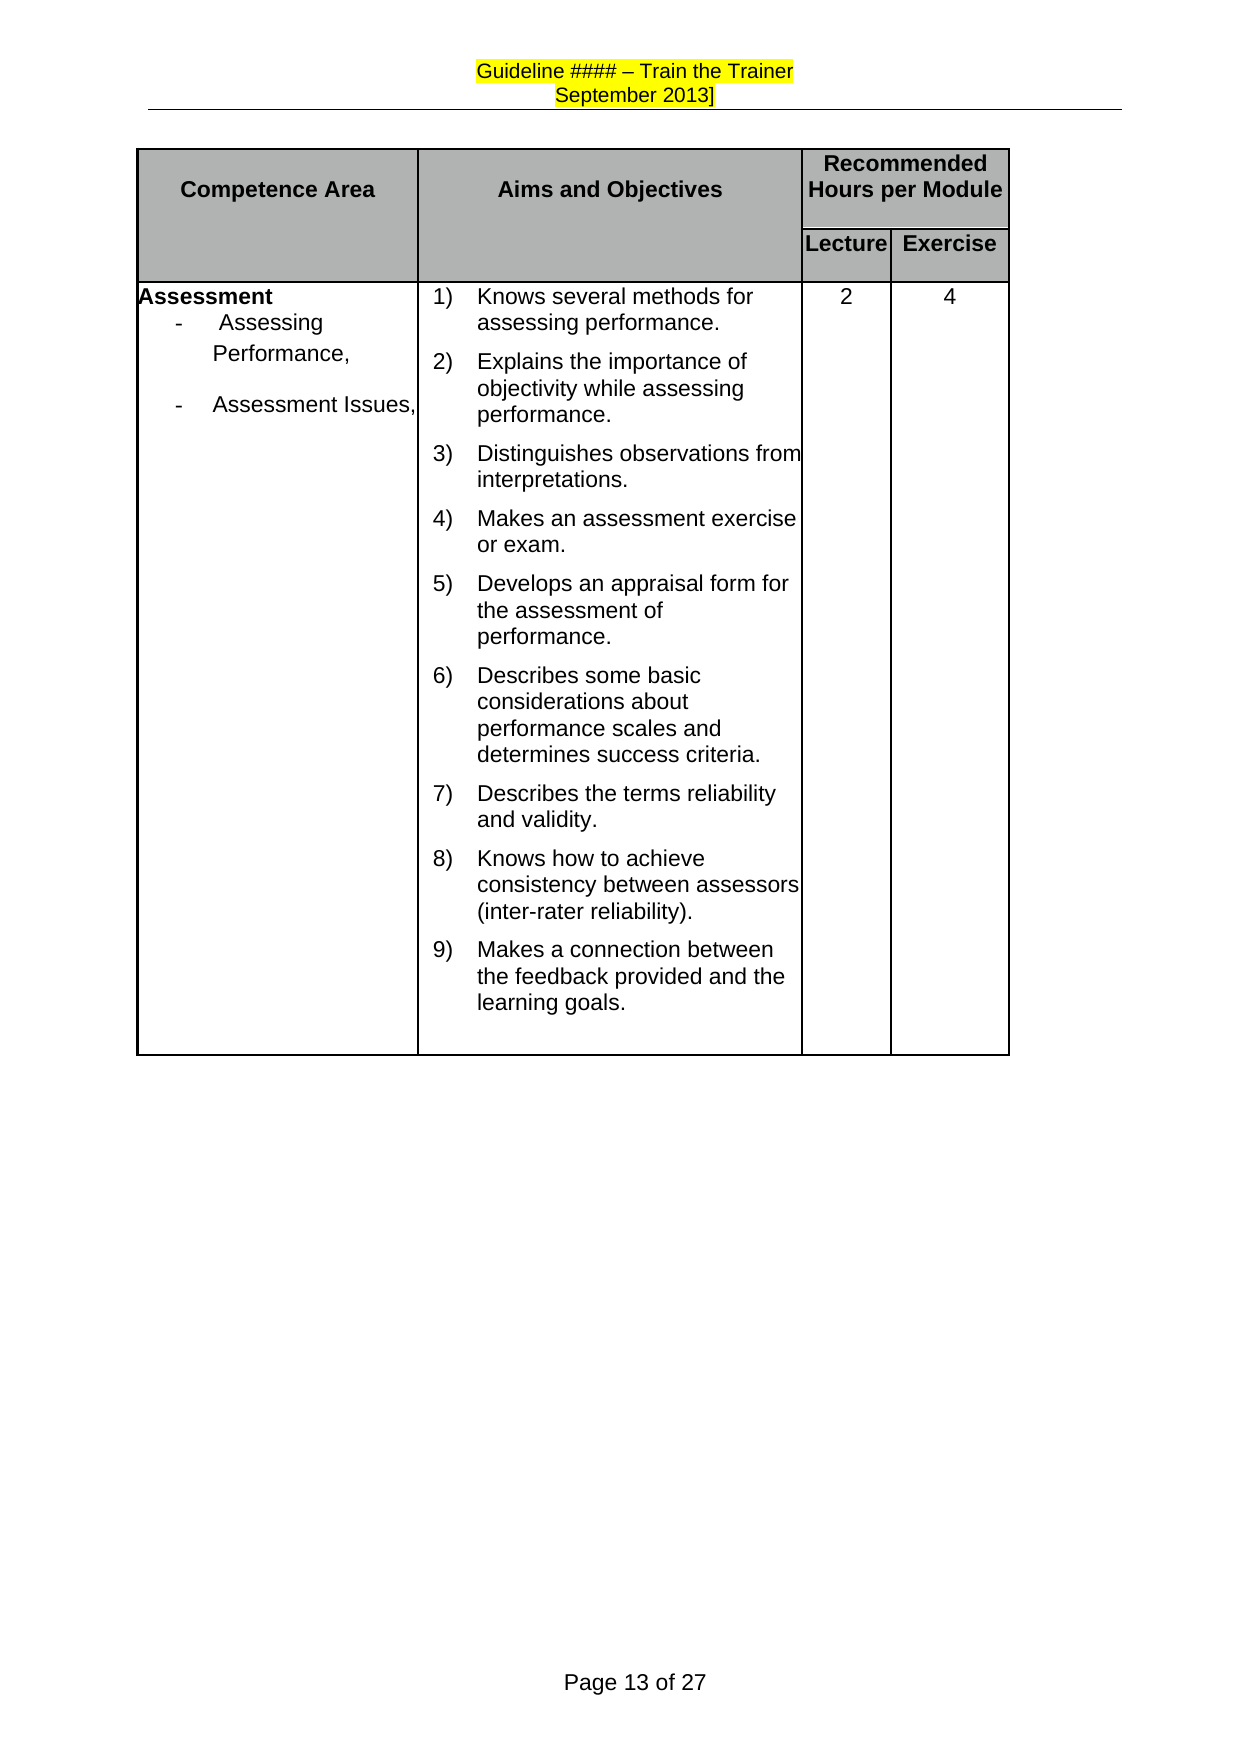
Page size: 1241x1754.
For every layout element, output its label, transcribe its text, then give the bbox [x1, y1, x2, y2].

table_cell Exercise [892, 230, 1008, 281]
table_cell Lecture [803, 230, 890, 281]
table_header Recommended Hours per Module [803, 150, 1008, 227]
table_header Aims and Objectives [419, 150, 801, 281]
table_cell Knows several methods for assessing performance. Explains the importance of objectivity while assessing performance. Distinguishes observations from interpretations. Makes an assessment exercise or exam. Develops an appraisal form for the assessment of performance. Describes some basic considerations about performance scales and determines success criteria. Describes the terms reliability and validity. Knows how to achieve consistency between assessors (inter-rater reliability). Makes a connection between the feedback provided and the learning goals. [419, 283, 801, 1054]
table_cell 2 [803, 283, 890, 1054]
table_cell Assessment Assessing Performance, Assessment Issues, [139, 283, 417, 1054]
table_header Competence Area [139, 150, 417, 281]
table_cell 4 [892, 283, 1008, 1054]
